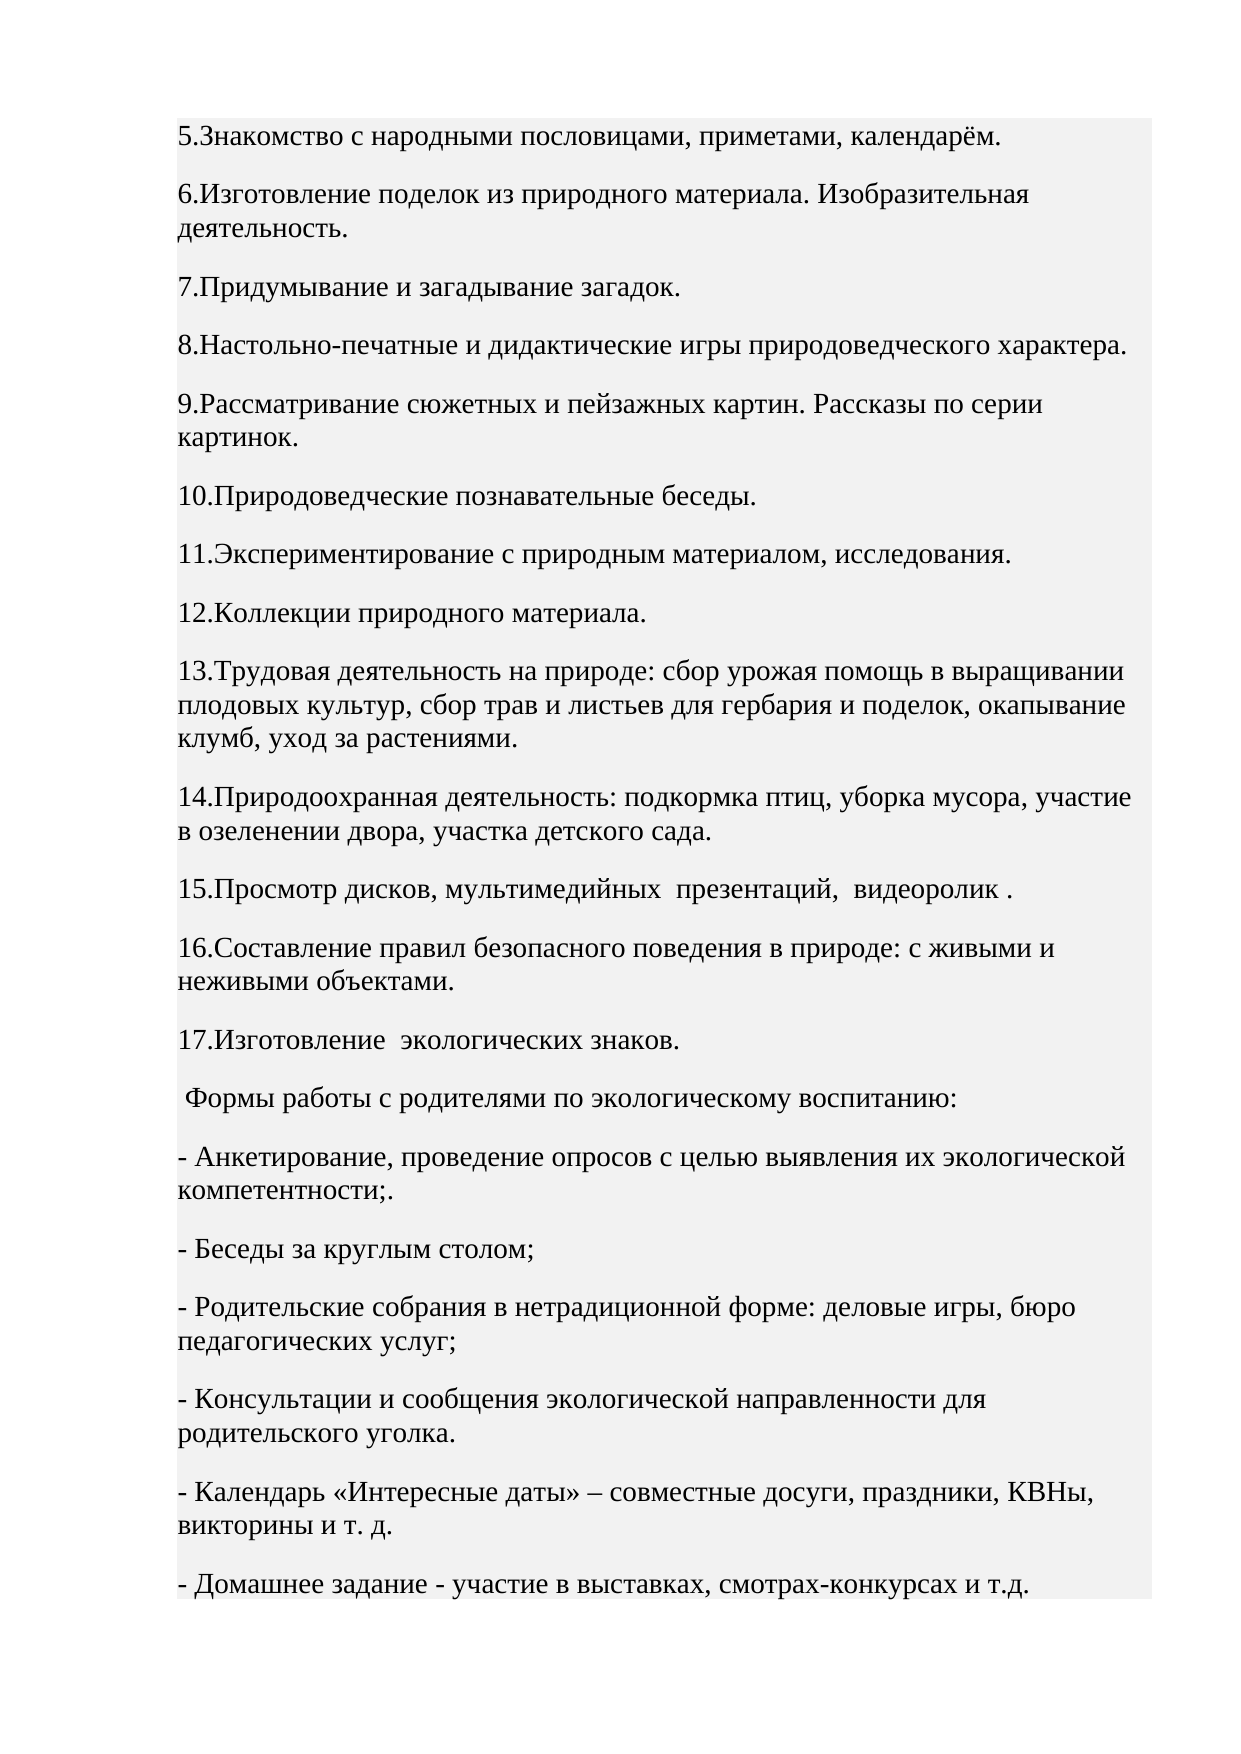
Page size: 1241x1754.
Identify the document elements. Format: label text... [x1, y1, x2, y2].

text 11.Экспериментирование с природным материалом, исследования. [177, 536, 1152, 570]
text 13.Трудовая деятельность на природе: сбор урожая помощь в выращивании плодовых культур, сбор трав и листьев для гербария и поделок, окапывание клумб, уход за растениями. [177, 653, 1152, 754]
text 12.Коллекции природного материала. [177, 595, 1152, 628]
text - Консультации и сообщения экологической направленности для родительского уголка. [177, 1382, 1152, 1449]
text 14.Природоохранная деятельность: подкормка птиц, уборка мусора, участие в озеленении двора, участка детского сада. [177, 779, 1152, 846]
text 7.Придумывание и загадывание загадок. [177, 269, 1152, 302]
text - Домашнее задание - участие в выставках, смотрах-конкурсах и т.д. [177, 1566, 1152, 1599]
text - Анкетирование, проведение опросов с целью выявления их экологической компетентности;. [177, 1139, 1152, 1206]
text - Календарь «Интересные даты» – совместные досуги, праздники, КВНы, викторины и т. д. [177, 1474, 1152, 1541]
text 15.Просмотр дисков, мультимедийных презентаций, видеоролик . [177, 871, 1152, 905]
text 10.Природоведческие познавательные беседы. [177, 478, 1152, 511]
text Формы работы с родителями по экологическому воспитанию: [177, 1080, 1152, 1114]
text 17.Изготовление экологических знаков. [177, 1022, 1152, 1055]
text - Родительские собрания в нетрадиционной форме: деловые игры, бюро педагогических услуг; [177, 1289, 1152, 1357]
text - Беседы за круглым столом; [177, 1231, 1152, 1264]
text 5.Знакомство с народными пословицами, приметами, календарём. [177, 118, 1152, 152]
text 9.Рассматривание сюжетных и пейзажных картин. Рассказы по серии картинок. [177, 386, 1152, 453]
text 6.Изготовление поделок из природного материала. Изобразительная деятельность. [177, 177, 1152, 244]
text 8.Настольно-печатные и дидактические игры природоведческого характера. [177, 327, 1152, 361]
text 16.Составление правил безопасного поведения в природе: с живыми и неживыми объектами. [177, 930, 1152, 997]
